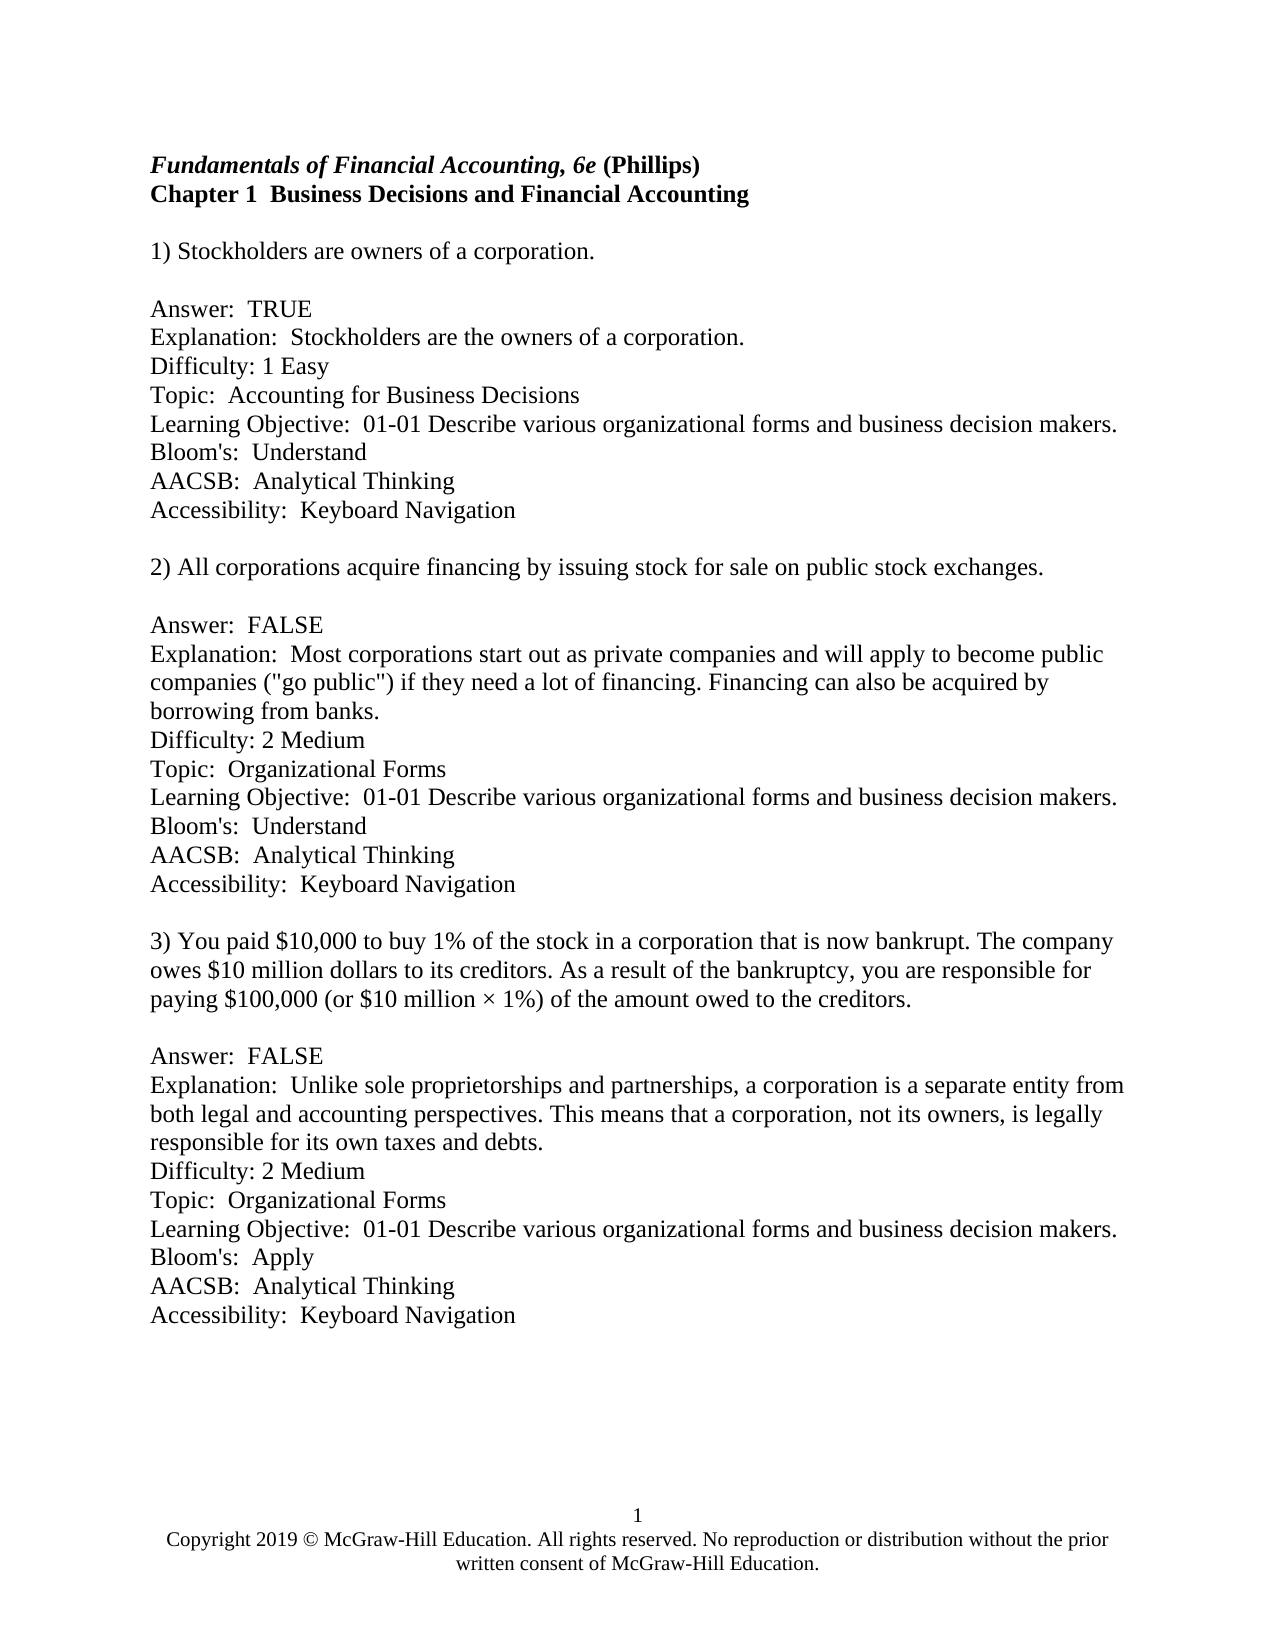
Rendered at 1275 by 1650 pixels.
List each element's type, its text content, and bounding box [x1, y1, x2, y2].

text Learning Objective: 01-01 Describe various organizational forms and business decision makers. [150, 1214, 1125, 1242]
text Answer: TRUE [150, 294, 1125, 322]
text Topic: Organizational Forms [150, 754, 1125, 782]
text AACSB: Analytical Thinking [150, 840, 1125, 869]
text AACSB: Analytical Thinking [150, 466, 1125, 495]
text Explanation: Unlike sole proprietorships and partnerships, a corporation is a separate entity from both legal and accounting perspectives. This means that a corporation, not its owners, is legally responsible for its own taxes and debts. [150, 1070, 1125, 1156]
text Answer: FALSE [150, 610, 1125, 639]
text Bloom's: Apply [150, 1242, 1125, 1271]
text Explanation: Stockholders are the owners of a corporation. [150, 322, 1125, 351]
text Topic: Organizational Forms [150, 1185, 1125, 1214]
text 3) You paid $10,000 to buy 1% of the stock in a corporation that is now bankrupt. The company owes $10 million dollars to its creditors. As a result of the bankruptcy, you are responsible for paying $100,000 (or $10 million × 1%) of the amount owed to the creditors. [150, 926, 1125, 1012]
text Bloom's: Understand [150, 437, 1125, 466]
text 2) All corporations acquire financing by issuing stock for sale on public stock exchanges. [150, 552, 1125, 581]
text Learning Objective: 01-01 Describe various organizational forms and business decision makers. [150, 409, 1125, 437]
text Accessibility: Keyboard Navigation [150, 1300, 1125, 1329]
text Bloom's: Understand [150, 811, 1125, 840]
text Accessibility: Keyboard Navigation [150, 495, 1125, 524]
text Explanation: Most corporations start out as private companies and will apply to become public companies ("go public") if they need a lot of financing. Financing can also be acquired by borrowing from banks. [150, 639, 1125, 725]
text Learning Objective: 01-01 Describe various organizational forms and business decision makers. [150, 782, 1125, 811]
text Chapter 1 Business Decisions and Financial Accounting [150, 179, 1125, 207]
text Fundamentals of Financial Accounting, 6e (Phillips) [150, 150, 1125, 179]
text Topic: Accounting for Business Decisions [150, 380, 1125, 409]
text Accessibility: Keyboard Navigation [150, 869, 1125, 897]
text 1) Stockholders are owners of a corporation. [150, 236, 1125, 265]
text Difficulty: 2 Medium [150, 725, 1125, 754]
text Difficulty: 1 Easy [150, 351, 1125, 380]
text AACSB: Analytical Thinking [150, 1271, 1125, 1300]
text Difficulty: 2 Medium [150, 1156, 1125, 1185]
text Answer: FALSE [150, 1041, 1125, 1070]
